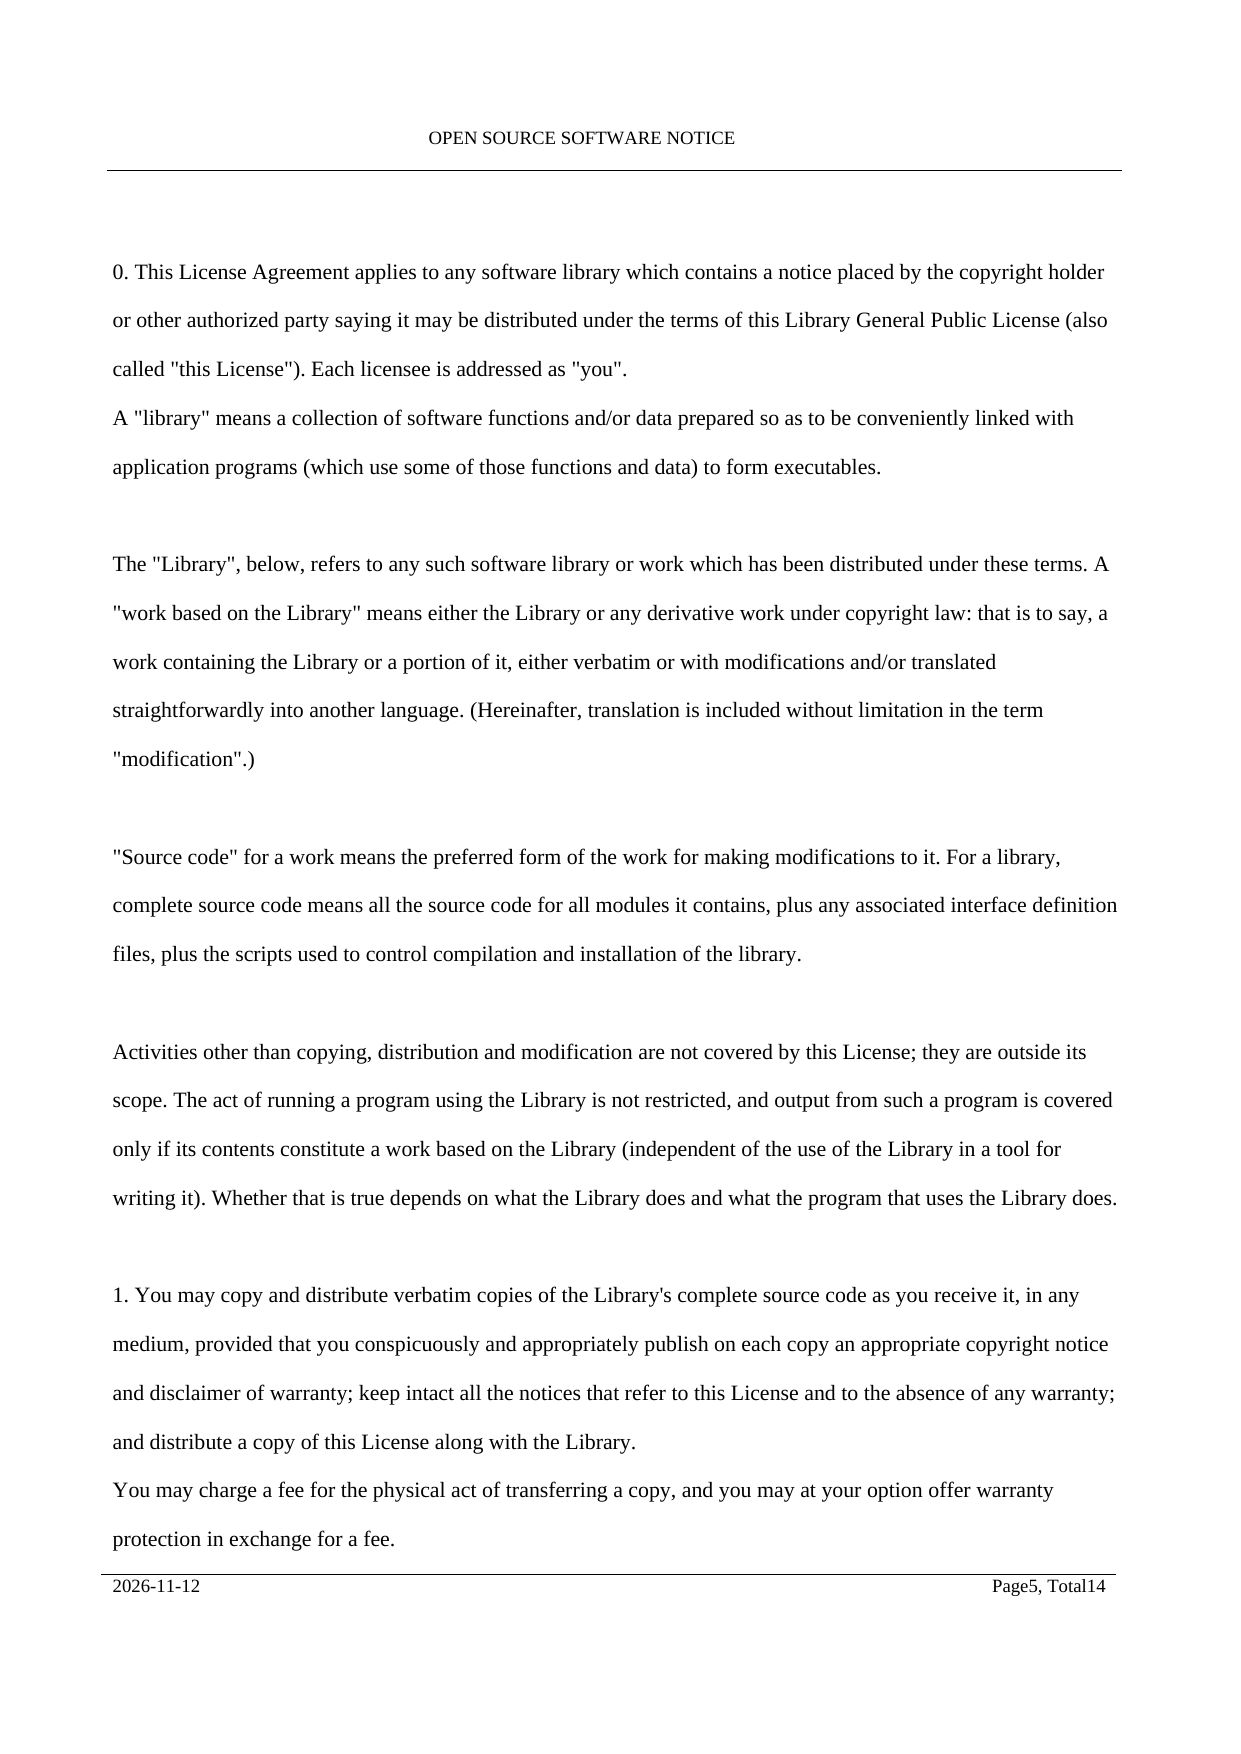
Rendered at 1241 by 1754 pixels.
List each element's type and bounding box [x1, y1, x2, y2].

text [112, 206, 1128, 1555]
